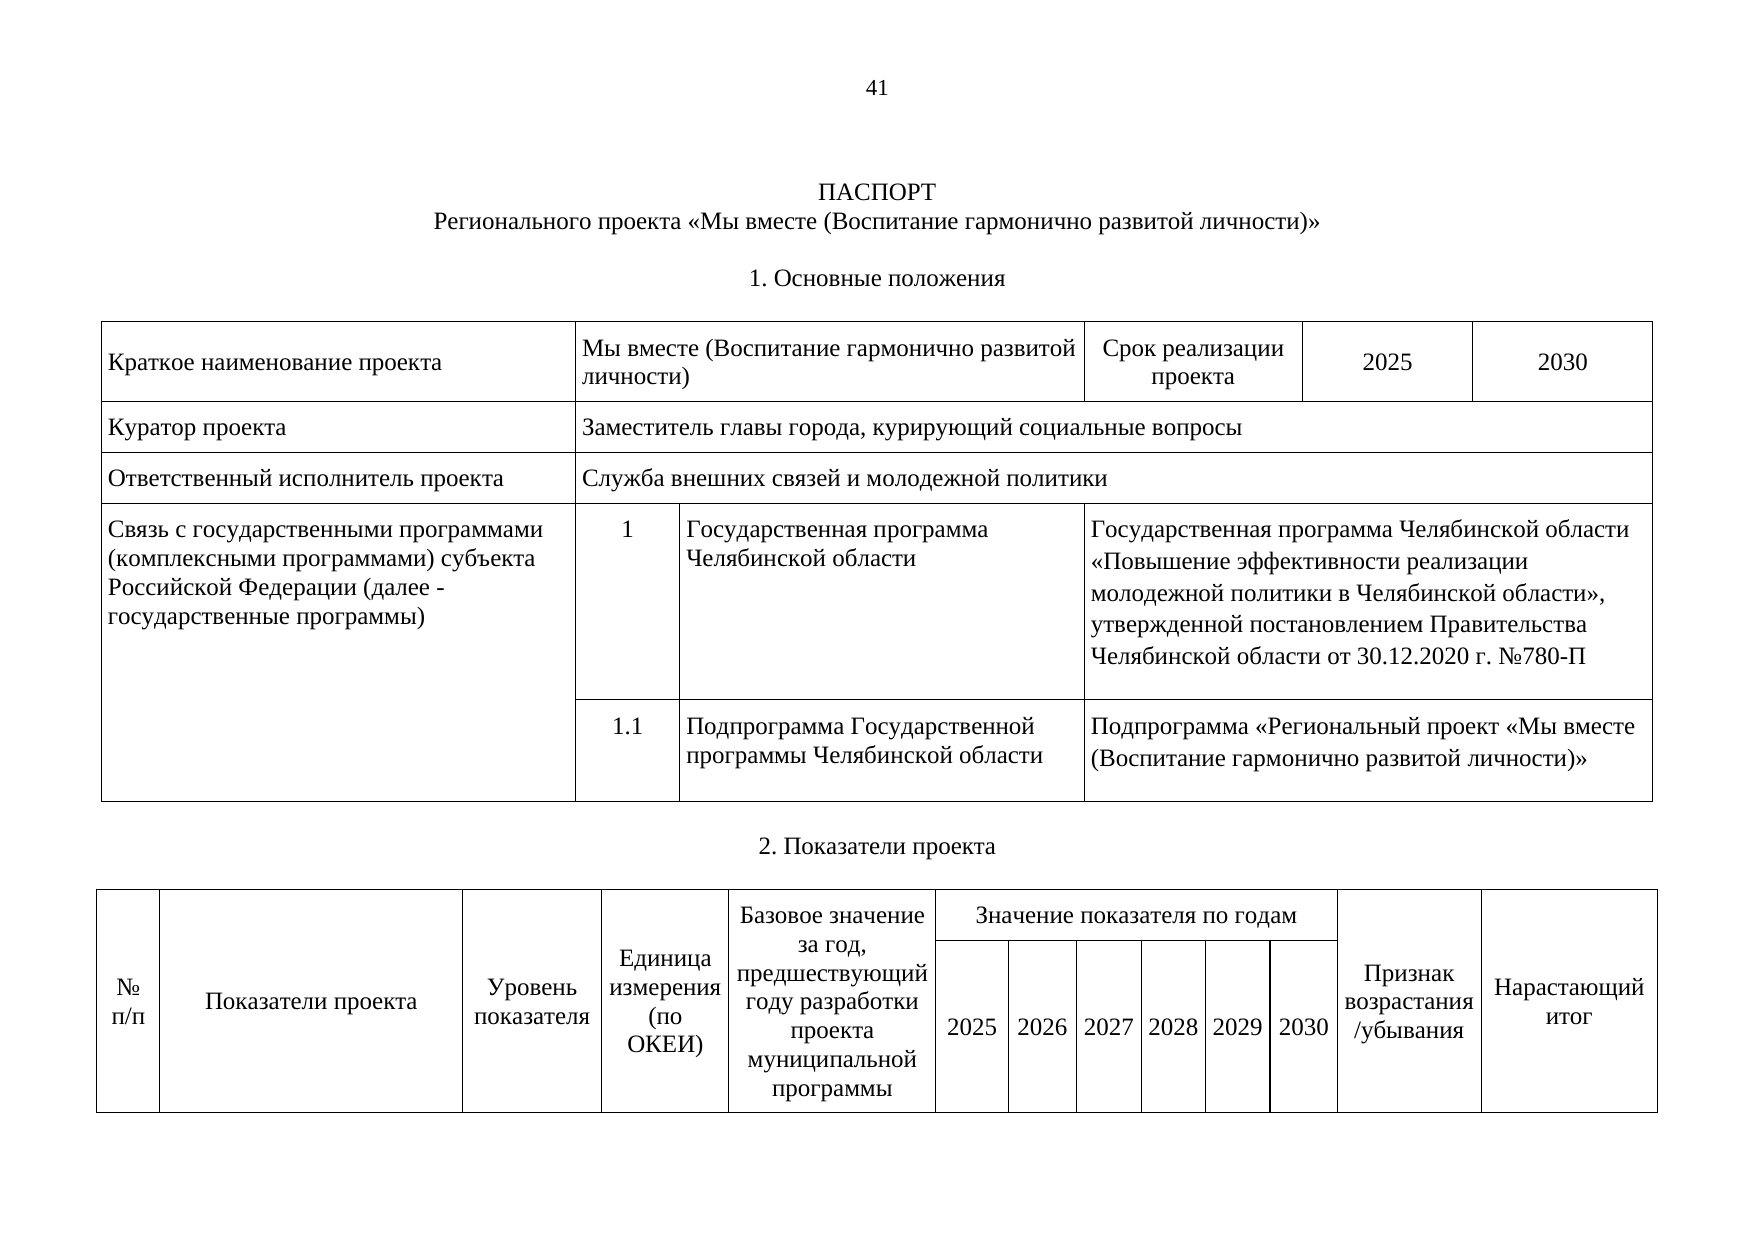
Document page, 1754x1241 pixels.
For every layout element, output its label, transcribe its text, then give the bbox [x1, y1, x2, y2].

text 1. Основные положения [118, 263, 1636, 292]
table_cell 2025 [936, 941, 1008, 1112]
table_cell Государственная программа Челябинской области «Повышение эффективности реализации молодежной политики в Челябинской области», утвержденной постановлением Правительства Челябинской области от 30.12.2020 г. №780-П [1085, 504, 1652, 699]
table_header Мы вместе (Воспитание гармонично развитой личности) [576, 322, 1084, 401]
table_cell Ответственный исполнитель проекта [102, 453, 575, 503]
text 2. Показатели проекта [118, 831, 1636, 860]
table_header № п/п [97, 890, 159, 1112]
table_header Значение показателя по годам [936, 890, 1337, 939]
table_header Срок реализации проекта [1085, 322, 1302, 401]
table_cell 2026 [1009, 941, 1076, 1112]
table_cell 2029 [1206, 941, 1269, 1112]
table_cell 1.1 [576, 700, 679, 801]
table_header Уровень показателя [463, 890, 601, 1112]
table_cell Куратор проекта [102, 402, 575, 452]
table_header Краткое наименование проекта [102, 322, 575, 401]
table_cell 2028 [1142, 941, 1205, 1112]
table_cell Подпрограмма «Региональный проект «Мы вместе (Воспитание гармонично развитой личности)» [1085, 700, 1652, 801]
table_cell 1 [576, 504, 679, 699]
table_header Показатели проекта [160, 890, 462, 1112]
text ПАСПОРТ [118, 177, 1636, 206]
table_header Нарастающий итог [1482, 890, 1657, 1112]
table_cell Служба внешних связей и молодежной политики [576, 453, 1652, 503]
text Регионального проекта «Мы вместе (Воспитание гармонично развитой личности)» [118, 206, 1636, 235]
table_cell Государственная программа Челябинской области [680, 504, 1084, 699]
table_header Признак возрастания/убывания [1338, 890, 1481, 1112]
table_cell Подпрограмма Государственной программы Челябинской области [680, 700, 1084, 801]
table_header 2030 [1473, 322, 1652, 401]
table_header Базовое значение за год, предшествующий году разработки проекта муниципальной программы [729, 890, 935, 1112]
table_cell Связь с государственными программами (комплексными программами) субъекта Российской Федерации (далее - государственные программы) [102, 504, 575, 801]
table_header Единица измерения (по ОКЕИ) [602, 890, 728, 1112]
table_cell 2027 [1077, 941, 1141, 1112]
table_header 2025 [1303, 322, 1472, 401]
table_cell Заместитель главы города, курирующий социальные вопросы [576, 402, 1652, 452]
table_cell 2030 [1271, 941, 1337, 1112]
